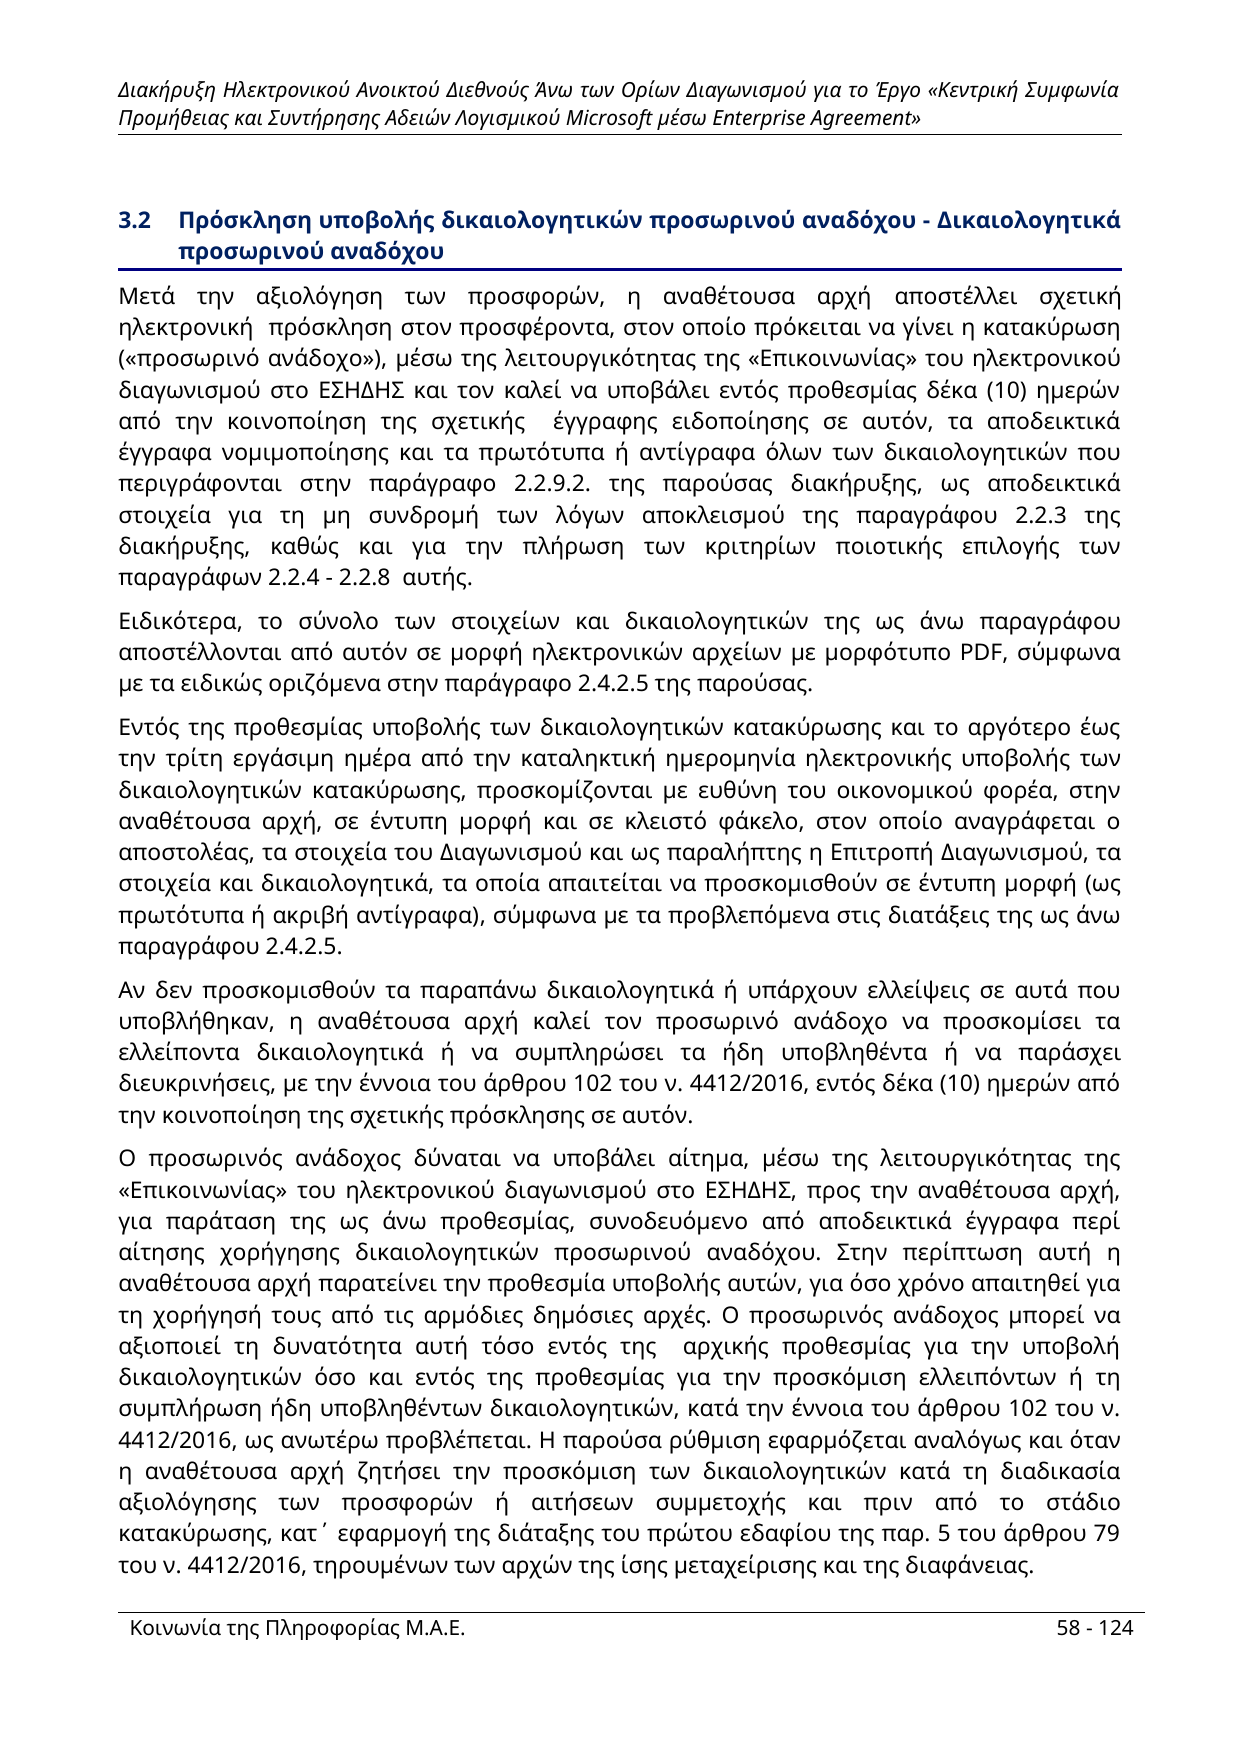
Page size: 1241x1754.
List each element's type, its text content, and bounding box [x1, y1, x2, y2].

subtitle Πρόσκληση υποβολής δικαιολογητικών προσωρινού αναδόχου - Δικαιολογητικά προσωρινού αναδόχου [118, 204, 1122, 268]
text Ειδικότερα, το σύνολο των στοιχείων και δικαιολογητικών της ως άνω παραγράφου αποστέλλονται από αυτόν σε μορφή ηλεκτρονικών αρχείων με μορφότυπο PDF, σύμφωνα με τα ειδικώς οριζόμενα στην παράγραφο 2.4.2.5 της παρούσας. [118, 605, 1122, 698]
text Εντός της προθεσμίας υποβολής των δικαιολογητικών κατακύρωσης και το αργότερο έως την τρίτη εργάσιμη ημέρα από την καταληκτική ημερομηνία ηλεκτρονικής υποβολής των δικαιολογητικών κατακύρωσης, προσκομίζονται με ευθύνη του οικονομικού φορέα, στην αναθέτουσα αρχή, σε έντυπη μορφή και σε κλειστό φάκελο, στον οποίο αναγράφεται ο αποστολέας, τα στοιχεία του Διαγωνισμού και ως παραλήπτης η Επιτροπή Διαγωνισμού, τα στοιχεία και δικαιολογητικά, τα οποία απαιτείται να προσκομισθούν σε έντυπη μορφή (ως πρωτότυπα ή ακριβή αντίγραφα), σύμφωνα με τα προβλεπόμενα στις διατάξεις της ως άνω παραγράφου 2.4.2.5. [118, 711, 1122, 961]
text Αν δεν προσκομισθούν τα παραπάνω δικαιολογητικά ή υπάρχουν ελλείψεις σε αυτά που υπoβλήθηκαν, η αναθέτουσα αρχή καλεί τον προσωρινό ανάδοχο να προσκομίσει τα ελλείποντα δικαιολογητικά ή να συμπληρώσει τα ήδη υποβληθέντα ή να παράσχει διευκρινήσεις, με την έννοια του άρθρου 102 του ν. 4412/2016, εντός δέκα (10) ημερών από την κοινοποίηση της σχετικής πρόσκλησης σε αυτόν. [118, 973, 1122, 1130]
text Μετά την αξιολόγηση των προσφορών, η αναθέτουσα αρχή αποστέλλει σχετική ηλεκτρονική πρόσκληση στον προσφέροντα, στον οποίο πρόκειται να γίνει η κατακύρωση («προσωρινό ανάδοχο»), μέσω της λειτουργικότητας της «Επικοινωνίας» του ηλεκτρονικού διαγωνισμού στο ΕΣΗΔΗΣ και τον καλεί να υποβάλει εντός προθεσμίας δέκα (10) ημερών από την κοινοποίηση της σχετικής έγγραφης ειδοποίησης σε αυτόν, τα αποδεικτικά έγγραφα νομιμοποίησης και τα πρωτότυπα ή αντίγραφα όλων των δικαιολογητικών που περιγράφονται στην παράγραφο 2.2.9.2. της παρούσας διακήρυξης, ως αποδεικτικά στοιχεία για τη μη συνδρομή των λόγων αποκλεισμού της παραγράφου 2.2.3 της διακήρυξης, καθώς και για την πλήρωση των κριτηρίων ποιοτικής επιλογής των παραγράφων 2.2.4 - 2.2.8 αυτής. [118, 280, 1122, 592]
text Ο προσωρινός ανάδοχος δύναται να υποβάλει αίτημα, μέσω της λειτουργικότητας της «Επικοινωνίας» του ηλεκτρονικού διαγωνισμού στο ΕΣΗΔΗΣ, προς την αναθέτουσα αρχή, για παράταση της ως άνω προθεσμίας, συνοδευόμενο από αποδεικτικά έγγραφα περί αίτησης χορήγησης δικαιολογητικών προσωρινού αναδόχου. Στην περίπτωση αυτή η αναθέτουσα αρχή παρατείνει την προθεσμία υποβολής αυτών, για όσο χρόνο απαιτηθεί για τη χορήγησή τους από τις αρμόδιες δημόσιες αρχές. Ο προσωρινός ανάδοχος μπορεί να αξιοποιεί τη δυνατότητα αυτή τόσο εντός της αρχικής προθεσμίας για την υποβολή δικαιολογητικών όσο και εντός της προθεσμίας για την προσκόμιση ελλειπόντων ή τη συμπλήρωση ήδη υποβληθέντων δικαιολογητικών, κατά την έννοια του άρθρου 102 του ν. 4412/2016, ως ανωτέρω προβλέπεται. Η παρούσα ρύθμιση εφαρμόζεται αναλόγως και όταν η αναθέτουσα αρχή ζητήσει την προσκόμιση των δικαιολογητικών κατά τη διαδικασία αξιολόγησης των προσφορών ή αιτήσεων συμμετοχής και πριν από το στάδιο κατακύρωσης, κατ΄ εφαρμογή της διάταξης του πρώτου εδαφίου της παρ. 5 του άρθρου 79 του ν. 4412/2016, τηρουμένων των αρχών της ίσης μεταχείρισης και της διαφάνειας. [118, 1142, 1122, 1580]
